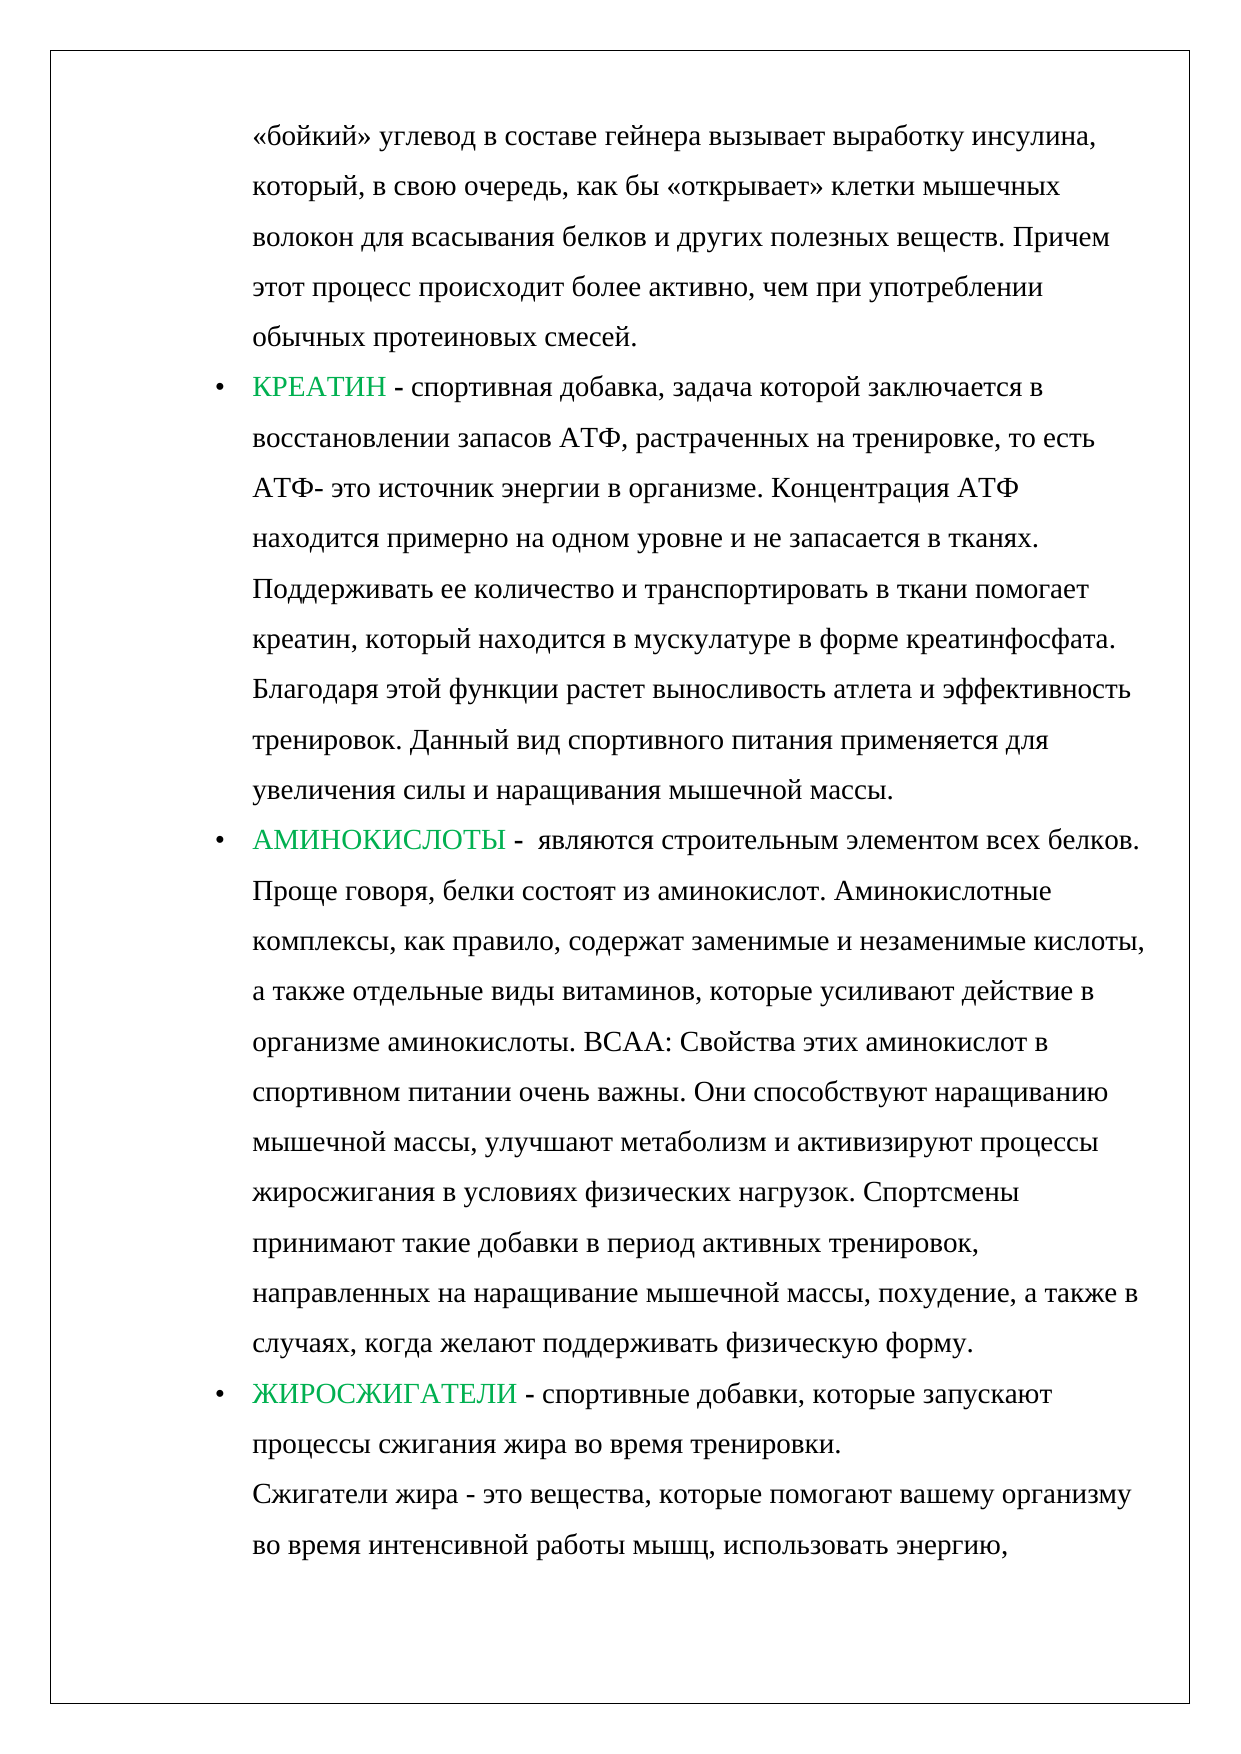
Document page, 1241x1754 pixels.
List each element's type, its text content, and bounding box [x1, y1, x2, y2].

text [252, 1476, 1152, 1560]
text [252, 118, 1152, 353]
list КРЕАТИН - спортивная добавка, задача которой заключается в восстановлении запасов АТФ, растраченных на тренировке, то есть АТФ- это источник энергии в организме. Концентрация АТФ находится примерно на одном уровне и не запасается в тканях. Поддерживать ее количество и транспортировать в ткани помогает креатин, который находится в мускулатуре в форме креатинфосфата. Благодаря этой функции растет выносливость атлета и эффективность тренировок. Данный вид спортивного питания применяется для увеличения силы и наращивания мышечной массы. [214, 369, 1152, 806]
list ЖИРОСЖИГАТЕЛИ - спортивные добавки, которые запускают процессы сжигания жира во время тренировки. [214, 1376, 1152, 1460]
list АМИНОКИСЛОТЫ - являются строительным элементом всех белков. Проще говоря, белки состоят из аминокислот. Аминокислотные комплексы, как правило, содержат заменимые и незаменимые кислоты, а также отдельные виды витаминов, которые усиливают действие в организме аминокислоты. BCAA: Свойства этих аминокислот в спортивном питании очень важны. Они способствуют наращиванию мышечной массы, улучшают метаболизм и активизируют процессы жиросжигания в условиях физических нагрузок. Спортсмены принимают такие добавки в период активных тренировок, направленных на наращивание мышечной массы, похудение, а также в случаях, когда желают поддерживать физическую форму. [214, 822, 1152, 1359]
